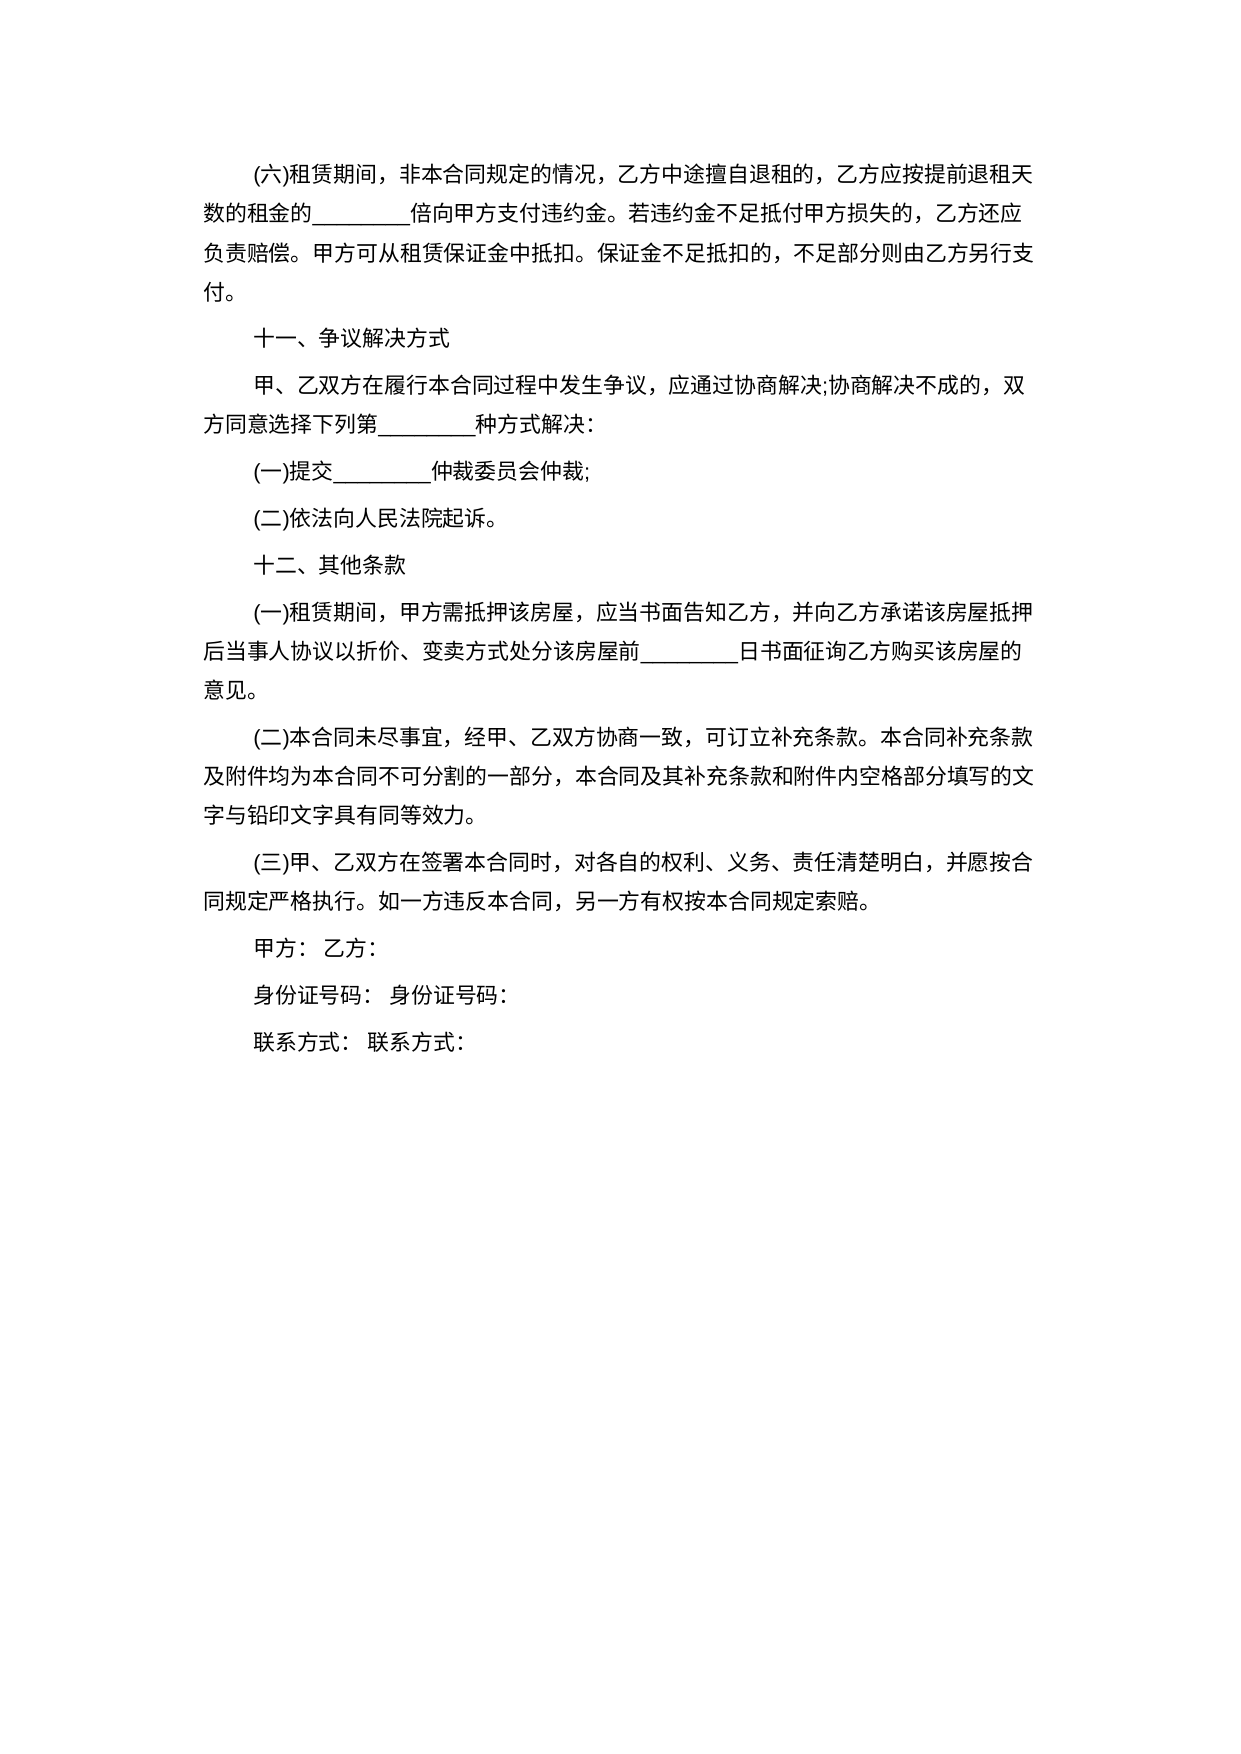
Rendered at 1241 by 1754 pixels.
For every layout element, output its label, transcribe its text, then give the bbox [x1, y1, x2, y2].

text (一)提交________仲裁委员会仲裁; [203, 447, 1037, 486]
text 甲方： 乙方： [203, 923, 1037, 962]
text (一)租赁期间，甲方需抵押该房屋，应当书面告知乙方，并向乙方承诺该房屋抵押后当事人协议以折价、变卖方式处分该房屋前________日书面征询乙方购买该房屋的意见。 [203, 587, 1037, 705]
text 身份证号码： 身份证号码： [203, 970, 1037, 1009]
text (三)甲、乙双方在签署本合同时，对各自的权利、义务、责任清楚明白，并愿按合同规定严格执行。如一方违反本合同，另一方有权按本合同规定索赔。 [203, 837, 1037, 916]
text (六)租赁期间，非本合同规定的情况，乙方中途擅自退租的，乙方应按提前退租天数的租金的________倍向甲方支付违约金。若违约金不足抵付甲方损失的，乙方还应负责赔偿。甲方可从租赁保证金中抵扣。保证金不足抵扣的，不足部分则由乙方另行支付。 [203, 150, 1037, 306]
text 十二、其他条款 [203, 541, 1037, 580]
text (二)本合同未尽事宜，经甲、乙双方协商一致，可订立补充条款。本合同补充条款及附件均为本合同不可分割的一部分，本合同及其补充条款和附件内空格部分填写的文字与铅印文字具有同等效力。 [203, 712, 1037, 830]
text (二)依法向人民法院起诉。 [203, 494, 1037, 533]
text 联系方式： 联系方式： [203, 1017, 1037, 1056]
text 十一、争议解决方式 [203, 314, 1037, 353]
text 甲、乙双方在履行本合同过程中发生争议，应通过协商解决;协商解决不成的，双方同意选择下列第________种方式解决： [203, 361, 1037, 439]
